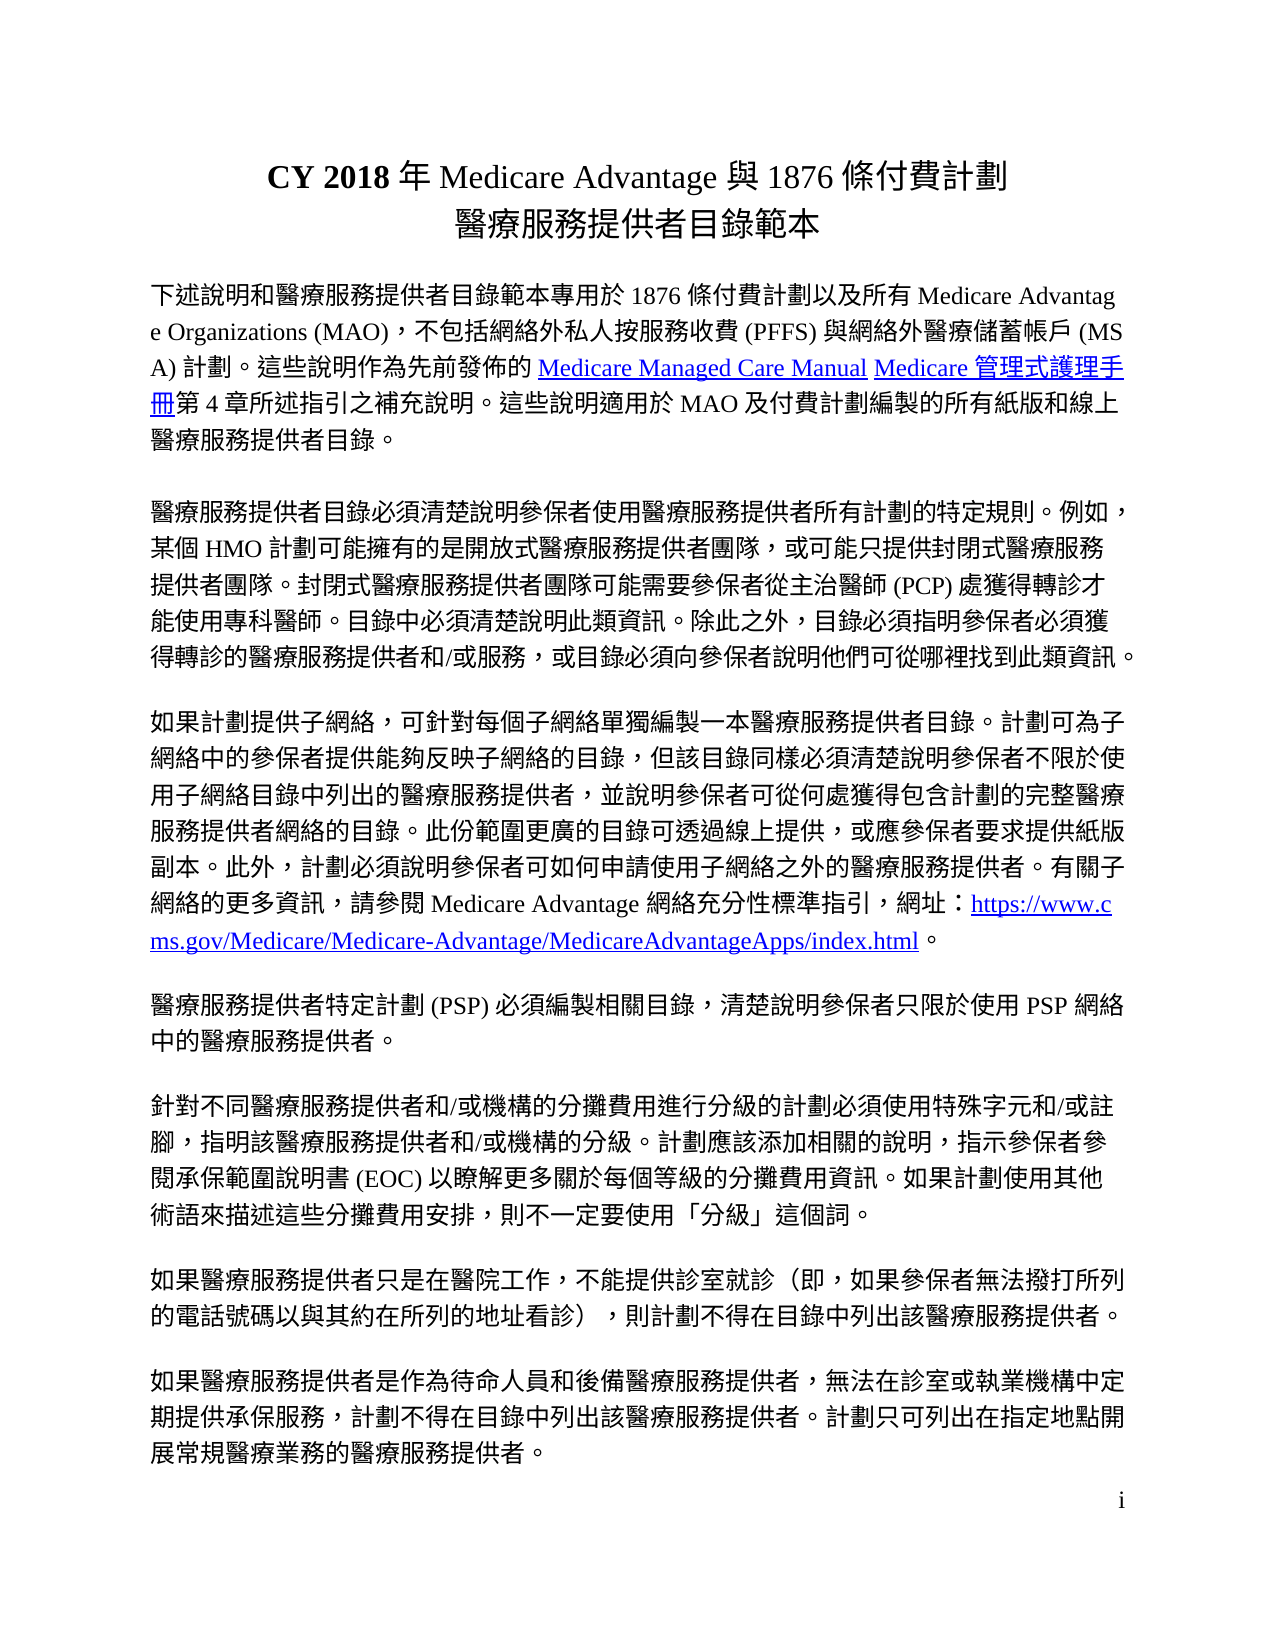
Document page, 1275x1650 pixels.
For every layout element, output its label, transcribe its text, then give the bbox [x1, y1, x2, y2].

text 如果醫療服務提供者只是在醫院工作，不能提供診室就診（即，如果參保者無法撥打所列的電話號碼以與其約在所列的地址看診），則計劃不得在目錄中列出該醫療服務提供者。 [150, 1260, 1125, 1333]
text 如果醫療服務提供者是作為待命人員和後備醫療服務提供者，無法在診室或執業機構中定期提供承保服務，計劃不得在目錄中列出該醫療服務提供者。計劃只可列出在指定地點開展常規醫療業務的醫療服務提供者。 [150, 1361, 1125, 1470]
text 醫療服務提供者目錄必須清楚說明參保者使用醫療服務提供者所有計劃的特定規則。例如，某個 HMO 計劃可能擁有的是開放式醫療服務提供者團隊，或可能只提供封閉式醫療服務提供者團隊。封閉式醫療服務提供者團隊可能需要參保者從主治醫師 (PCP) 處獲得轉診才能使用專科醫師。目錄中必須清楚說明此類資訊。除此之外，目錄必須指明參保者必須獲得轉診的醫療服務提供者和/或服務，或目錄必須向參保者說明他們可從哪裡找到此類資訊。 [150, 493, 1125, 674]
text 如果計劃提供子網絡，可針對每個子網絡單獨編製一本醫療服務提供者目錄。計劃可為子網絡中的參保者提供能夠反映子網絡的目錄，但該目錄同樣必須清楚說明參保者不限於使用子網絡目錄中列出的醫療服務提供者，並說明參保者可從何處獲得包含計劃的完整醫療服務提供者網絡的目錄。此份範圍更廣的目錄可透過線上提供，或應參保者要求提供紙版副本。此外，計劃必須說明參保者可如何申請使用子網絡之外的醫療服務提供者。有關子網絡的更多資訊，請參閱 Medicare Advantage 網絡充分性標準指引，網址：https://www.cms.gov/Medicare/Medicare-Advantage/MedicareAdvantageApps/index.html。 [150, 703, 1125, 956]
text 下述說明和醫療服務提供者目錄範本專用於 1876 條付費計劃以及所有 Medicare Advantage Organizations (MAO)，不包括網絡外私人按服務收費 (PFFS) 與網絡外醫療儲蓄帳戶 (MSA) 計劃。這些說明作為先前發佈的Medicare Managed Care Manual Medicare 管理式護理手冊第 4 章所述指引之補充說明。這些說明適用於 MAO 及付費計劃編製的所有紙版和線上醫療服務提供者目錄。 [150, 275, 1125, 456]
text 針對不同醫療服務提供者和/或機構的分攤費用進行分級的計劃必須使用特殊字元和/或註腳，指明該醫療服務提供者和/或機構的分級。計劃應該添加相關的說明，指示參保者參閱承保範圍說明書 (EOC) 以瞭解更多關於每個等級的分攤費用資訊。如果計劃使用其他術語來描述這些分攤費用安排，則不一定要使用「分級」這個詞。 [150, 1086, 1125, 1231]
text 醫療服務提供者目錄範本 [150, 198, 1125, 246]
text 醫療服務提供者特定計劃 (PSP) 必須編製相關目錄，清楚說明參保者只限於使用 PSP 網絡中的醫療服務提供者。 [150, 985, 1125, 1058]
text CY 2018 年 Medicare Advantage 與 1876 條付費計劃 [150, 150, 1125, 198]
